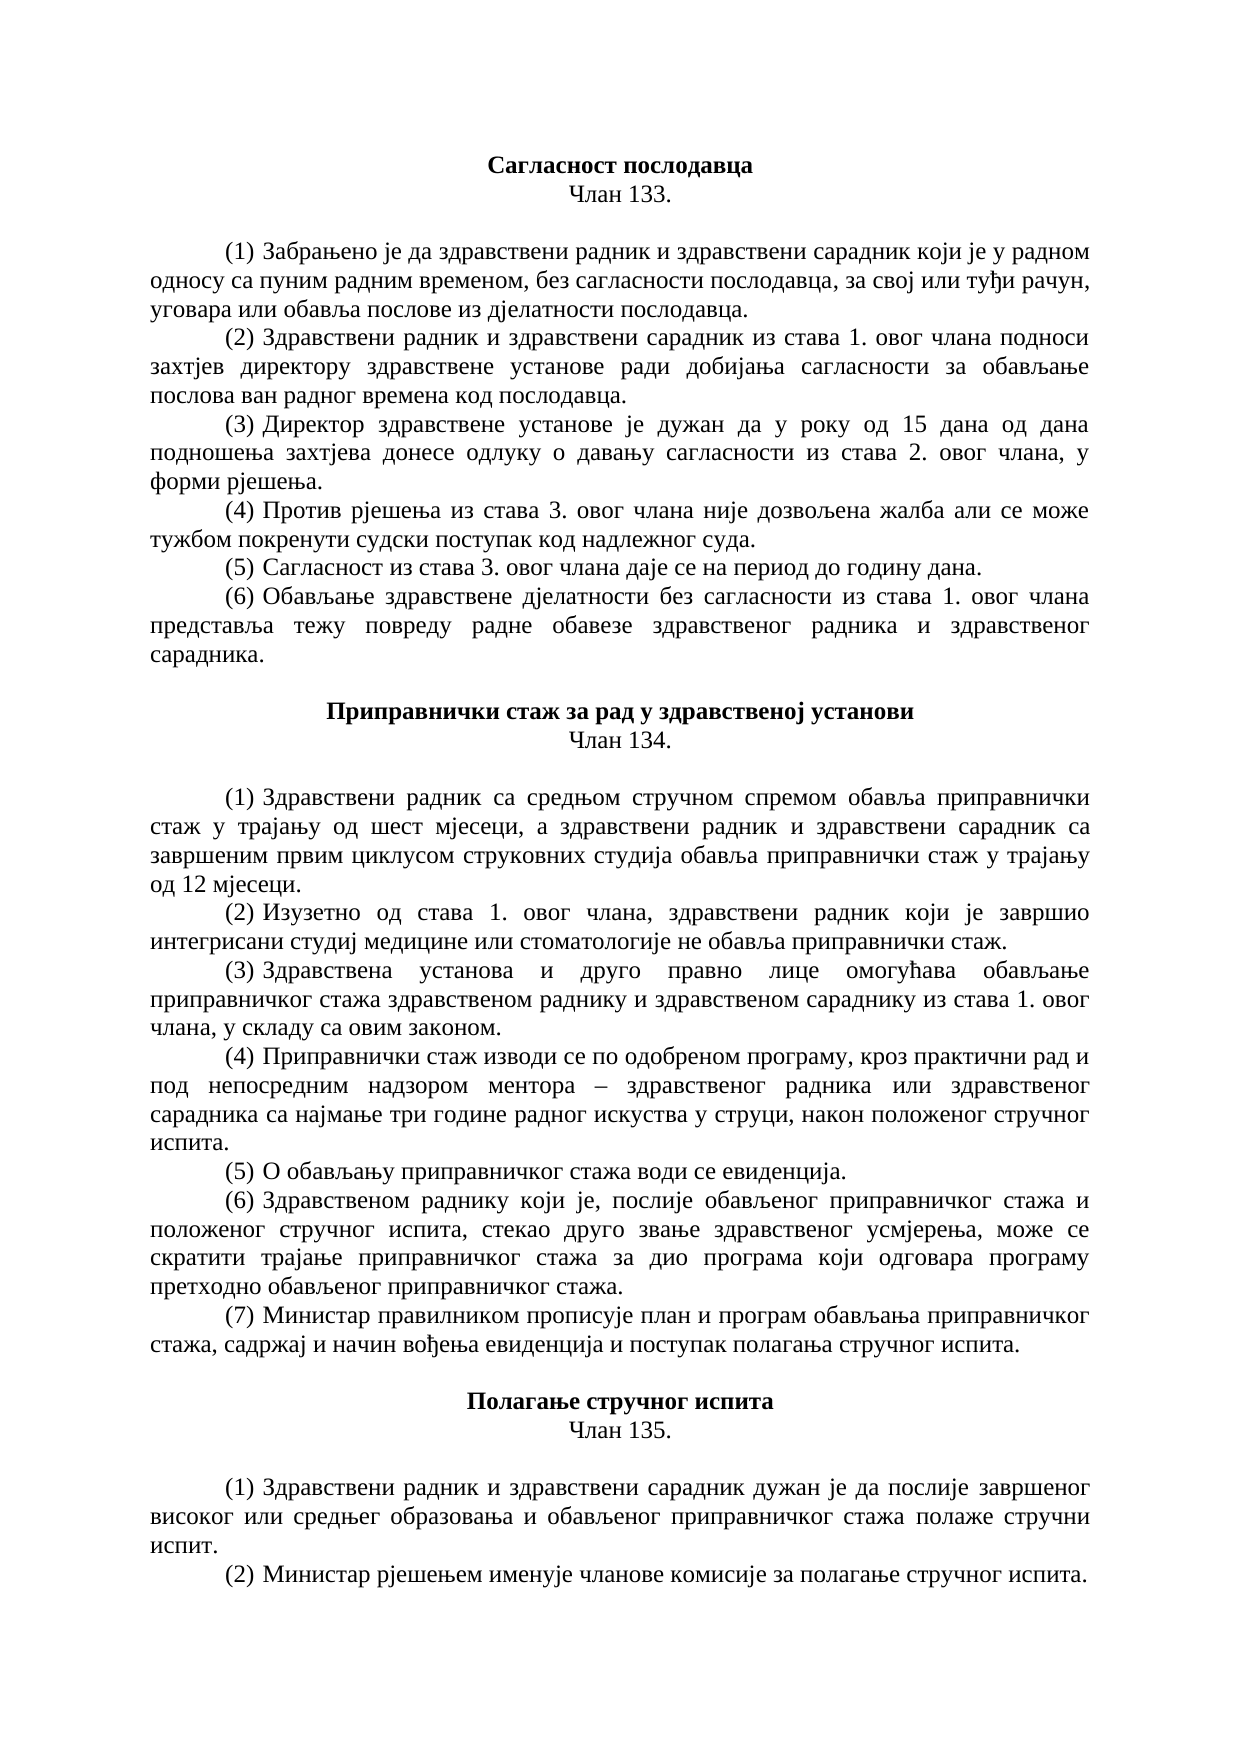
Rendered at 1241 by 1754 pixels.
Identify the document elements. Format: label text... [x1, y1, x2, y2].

list Обављање здравствене дјелатности без сагласности из става 1. овог члана представља тежу повреду радне обавезе здравственог радника и здравственог сарадника. [150, 581, 1090, 667]
list Изузетно од става 1. овог члана, здравствени радник који је завршио интегрисани студиј медицине или стоматологије не обавља приправнички стаж. [150, 897, 1090, 955]
list Здравственом раднику који је, послије обављеног приправничког стажа и положеног стручног испита, стекао друго звање здравственог усмјерења, може се скратити трајање приправничког стажа за дио програма који одговара програму претходно обављеног приправничког стажа. [150, 1185, 1090, 1300]
list Против рјешења из става 3. овог члана није дозвољена жалба али се може тужбом покренути судски поступак код надлежног суда. [150, 495, 1090, 552]
list Директор здравствене установе је дужан да у року од 15 дана од дана подношења захтјева донесе одлуку о давању сагласности из става 2. овог члана, у форми рјешења. [150, 409, 1090, 495]
list Министар рјешењем именује чланове комисије за полагање стручног испита. [150, 1559, 1090, 1587]
text Члан 133. [150, 179, 1090, 207]
text Члан 134. [150, 725, 1090, 754]
text Сагласност послодавца [150, 150, 1090, 179]
list Министар правилником прописује план и програм обављања приправничког стажа, садржај и начин вођења евиденција и поступак полагања стручног испита. [150, 1300, 1090, 1357]
text Полагање стручног испита [150, 1386, 1090, 1415]
list О обављању приправничког стажа води се евиденција. [150, 1156, 1090, 1185]
list Сагласност из става 3. овог члана даје се на период до годину дана. [150, 552, 1090, 581]
list Здравствена установа и друго правно лице омогућава обављање приправничког стажа здравственом раднику и здравственом сараднику из става 1. овог члана, у складу са овим законом. [150, 955, 1090, 1041]
list Здравствени радник са средњом стручном спремом обавља приправнички стаж у трајању од шест мјесеци, а здравствени радник и здравствени сарадник са завршеним првим циклусом струковних студија обавља приправнички стаж у трајању од 12 мјесеци. [150, 782, 1090, 897]
text Члан 135. [150, 1415, 1090, 1444]
list Здравствени радник и здравствени сарадник из става 1. овог члана подноси захтјев директору здравствене установе ради добијања сагласности за обављање послова ван радног времена код послодавца. [150, 322, 1090, 409]
list Приправнички стаж изводи се по одобреном програму, кроз практични рад и под непосредним надзором ментора – здравственог радника или здравственог сарадника са најмање три године радног искуства у струци, након положеног стручног испита. [150, 1041, 1090, 1156]
list Здравствени радник и здравствени сарадник дужан је да послије завршеног високог или средњег образовања и обављеног приправничког стажа полаже стручни испит. [150, 1472, 1090, 1559]
text Приправнички стаж за рад у здравственој установи [150, 696, 1090, 725]
list Забрањено је да здравствени радник и здравствени сарадник који је у радном односу са пуним радним временом, без сагласности послодавца, за свој или туђи рачун, уговара или обавља послове из дјелатности послодавца. [150, 236, 1090, 322]
